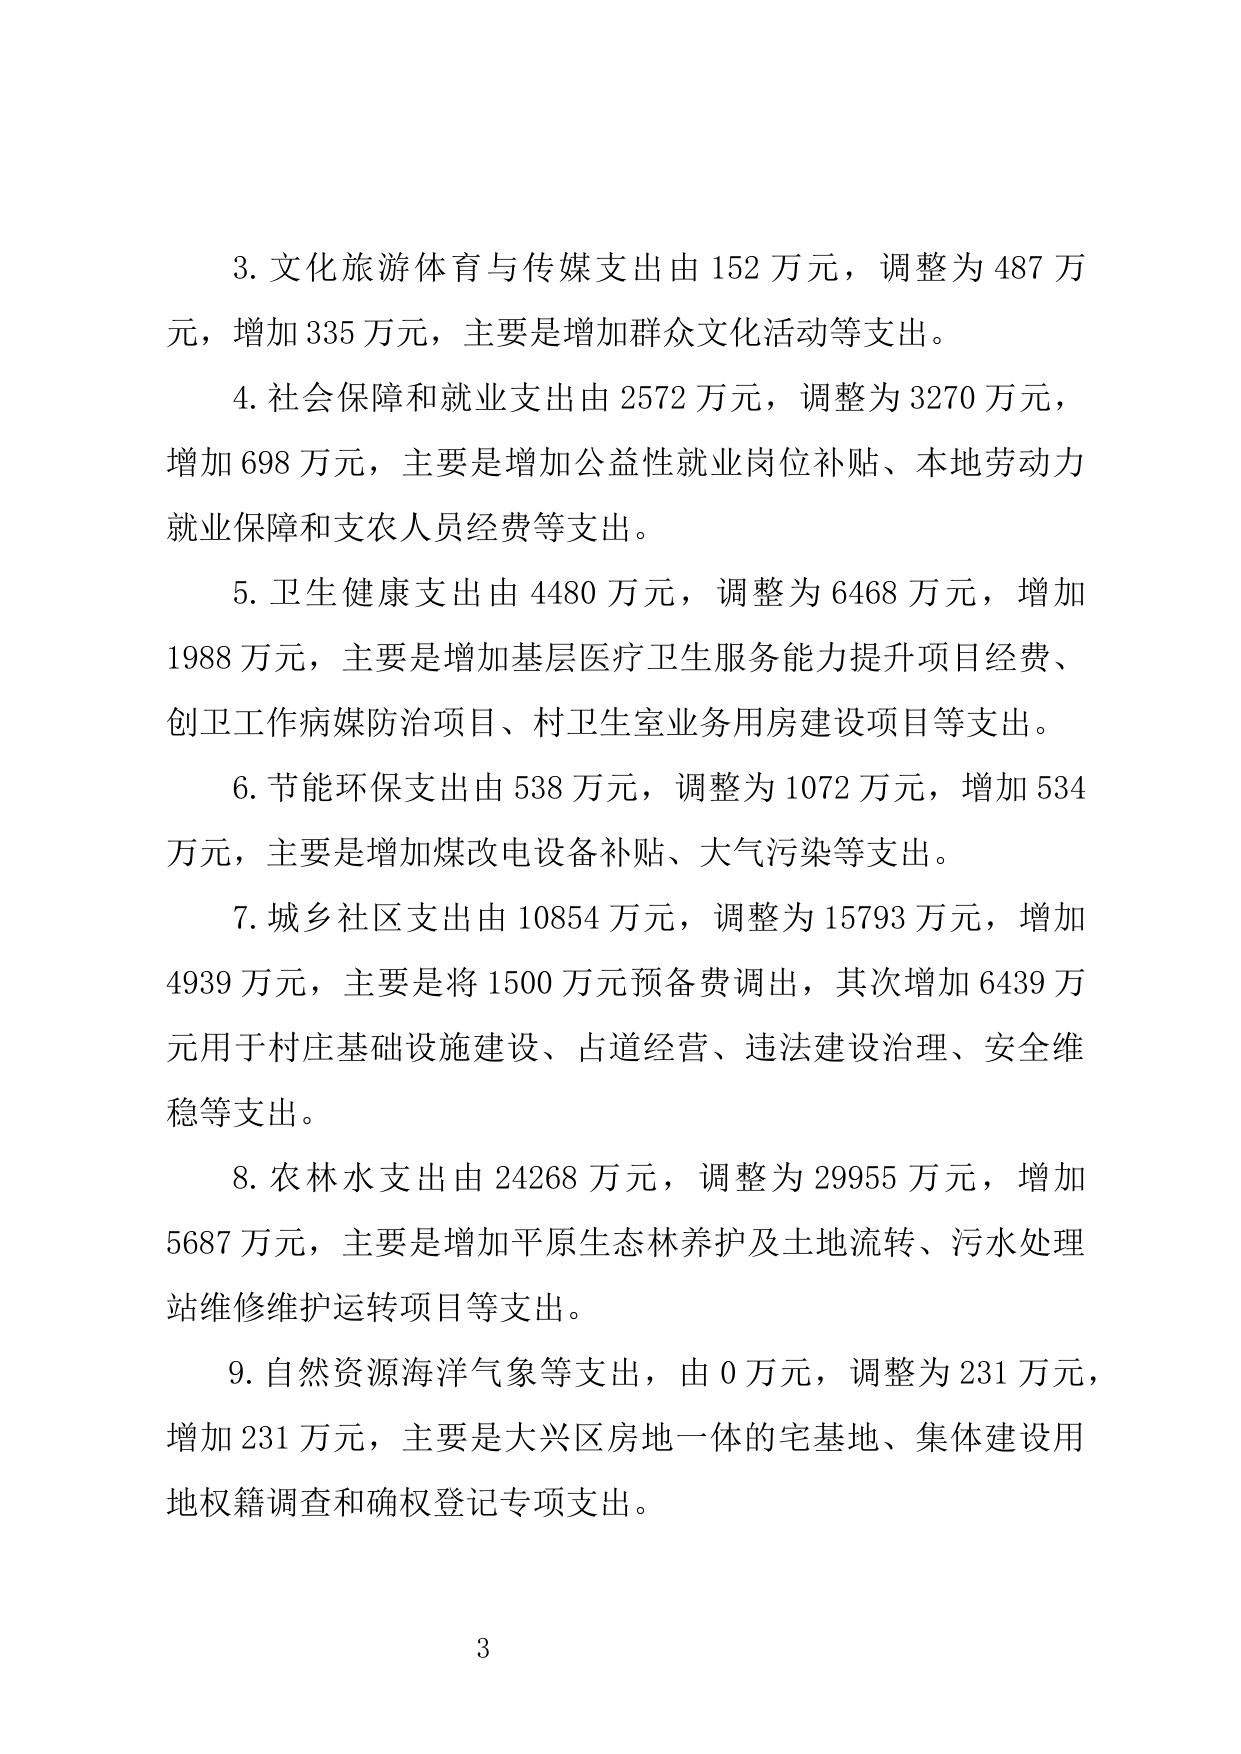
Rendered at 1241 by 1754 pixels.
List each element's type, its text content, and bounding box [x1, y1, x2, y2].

text 6.节能环保支出由538万元，调整为1072万元，增加534万元，主要是增加煤改电设备补贴、大气污染等支出。 [165, 753, 1087, 883]
text 9.自然资源海洋气象等支出，由0万元，调整为231万元，增加231万元，主要是大兴区房地一体的宅基地、集体建设用地权籍调查和确权登记专项支出。 [165, 1338, 1087, 1533]
text 3.文化旅游体育与传媒支出由152万元，调整为487万元，增加335万元，主要是增加群众文化活动等支出。 [165, 233, 1087, 363]
text 5.卫生健康支出由4480万元，调整为6468万元，增加1988万元，主要是增加基层医疗卫生服务能力提升项目经费、创卫工作病媒防治项目、村卫生室业务用房建设项目等支出。 [165, 558, 1087, 753]
text 8.农林水支出由24268万元，调整为29955万元，增加5687万元，主要是增加平原生态林养护及土地流转、污水处理站维修维护运转项目等支出。 [165, 1143, 1087, 1338]
text 7.城乡社区支出由10854万元，调整为15793万元，增加4939万元，主要是将1500万元预备费调出，其次增加6439万元用于村庄基础设施建设、占道经营、违法建设治理、安全维稳等支出。 [165, 883, 1087, 1143]
text 4.社会保障和就业支出由2572万元，调整为3270万元，增加698万元，主要是增加公益性就业岗位补贴、本地劳动力就业保障和支农人员经费等支出。 [165, 363, 1087, 558]
